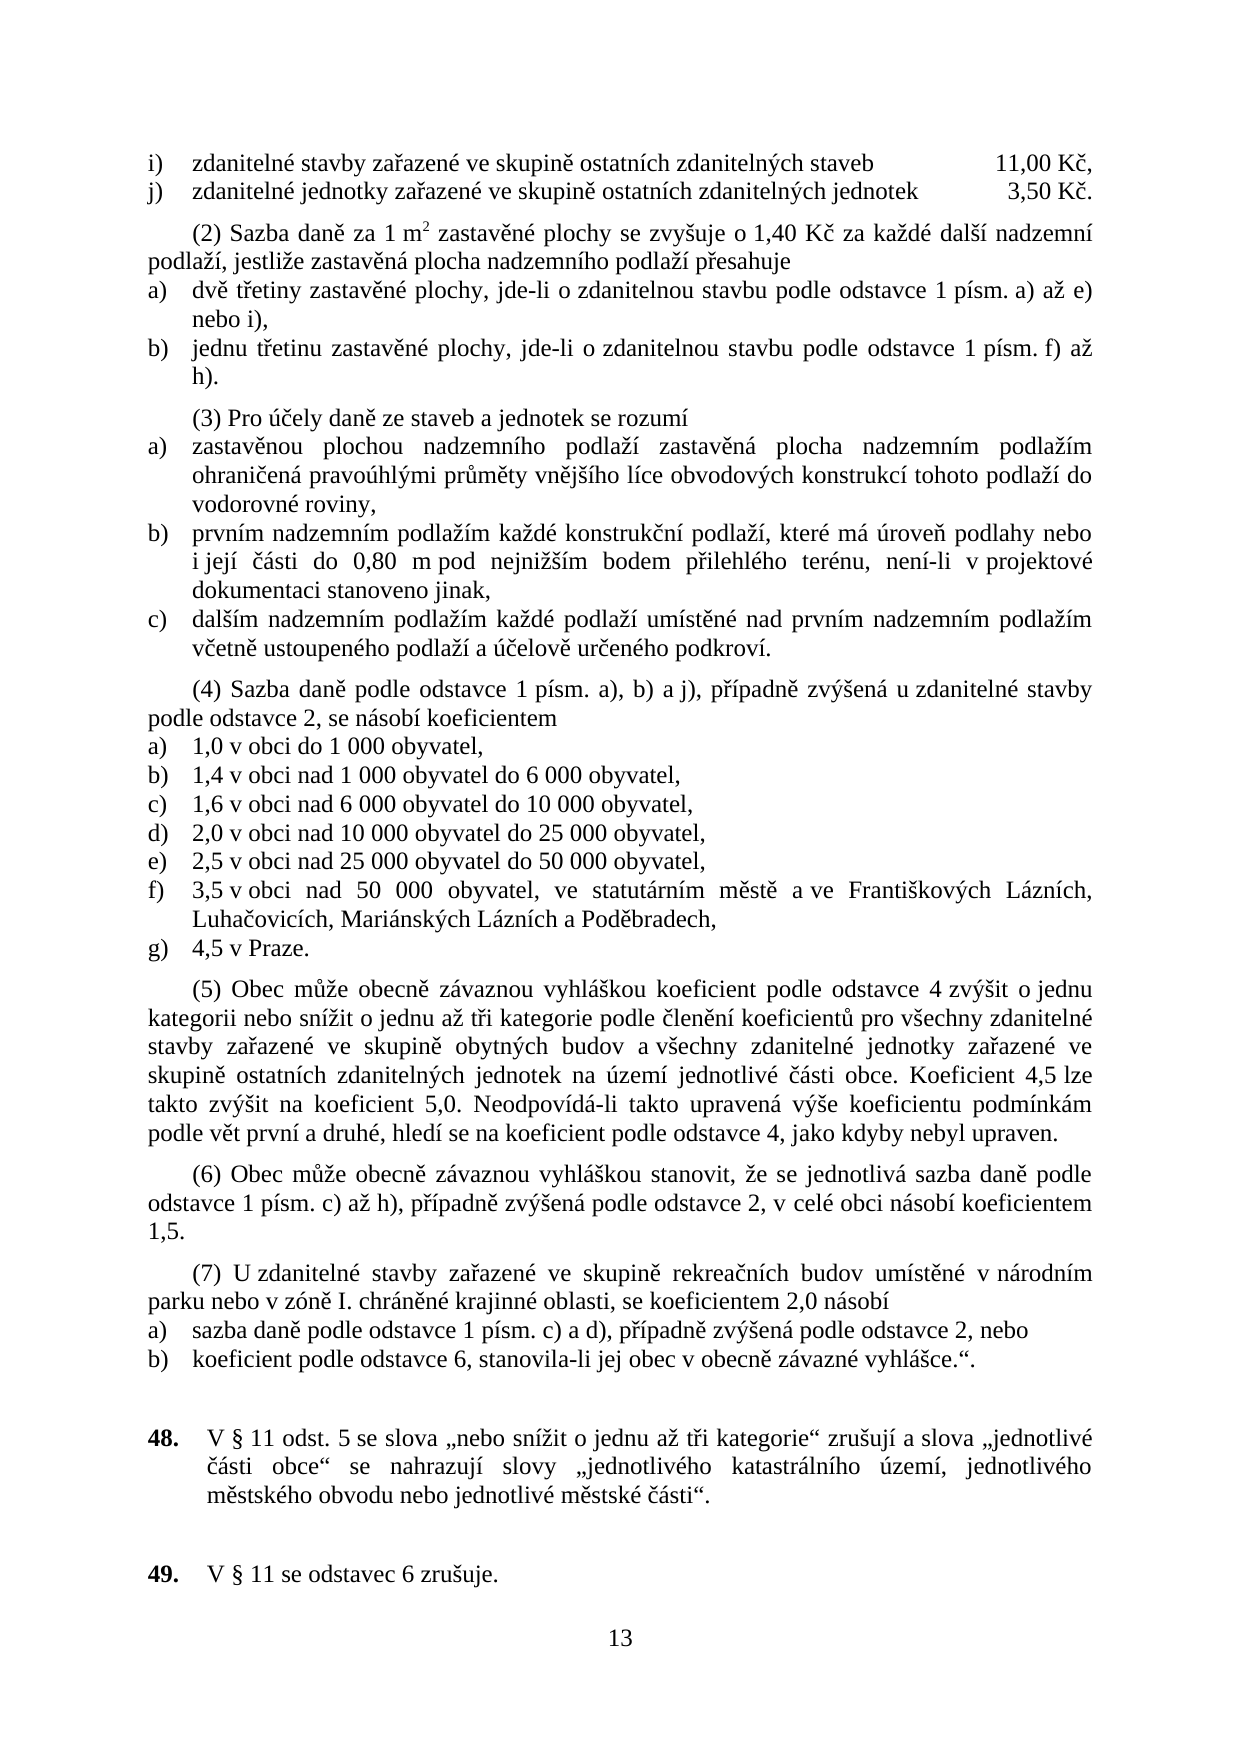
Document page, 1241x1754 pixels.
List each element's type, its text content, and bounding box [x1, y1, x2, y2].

text a) 1,0 v obci do 1 000 obyvatel, [148, 731, 1093, 760]
text a) zastavěnou plochou nadzemního podlaží zastavěná plocha nadzemním podlažím ohraničená pravoúhlými průměty vnějšího líce obvodových konstrukcí tohoto podlaží do vodorovné roviny, [148, 431, 1093, 518]
list V § 11 odst. 5 se slova „nebo snížit o jednu až tři kategorie“ zrušují a slova „jednotlivé části obce“ se nahrazují slovy „jednotlivého katastrálního území, jednotlivého městského obvodu nebo jednotlivé městské části“. [148, 1423, 1093, 1509]
text (4) Sazba daně podle odstavce 1 písm. a), b) a j), případně zvýšená u zdanitelné stavby podle odstavce 2, se násobí koeficientem [148, 674, 1093, 731]
text c) dalším nadzemním podlažím každé podlaží umístěné nad prvním nadzemním podlažím včetně ustoupeného podlaží a účelově určeného podkroví. [148, 604, 1093, 661]
text b) jednu třetinu zastavěné plochy, jde-li o zdanitelnou stavbu podle odstavce 1 písm. f) až h). [148, 333, 1093, 390]
text (5) Obec může obecně závaznou vyhláškou koeficient podle odstavce 4 zvýšit o jednu kategorii nebo snížit o jednu až tři kategorie podle členění koeficientů pro všechny zdanitelné stavby zařazené ve skupině obytných budov a všechny zdanitelné jednotky zařazené ve skupině ostatních zdanitelných jednotek na území jednotlivé části obce. Koeficient 4,5 lze takto zvýšit na koeficient 5,0. Neodpovídá-li takto upravená výše koeficientu podmínkám podle vět první a druhé, hledí se na koeficient podle odstavce 4, jako kdyby nebyl upraven. [148, 974, 1093, 1146]
text (7) U zdanitelné stavby zařazené ve skupině rekreačních budov umístěné v národním parku nebo v zóně I. chráněné krajinné oblasti, se koeficientem 2,0 násobí [148, 1258, 1093, 1315]
text e) 2,5 v obci nad 25 000 obyvatel do 50 000 obyvatel, [148, 846, 1093, 875]
text (2) Sazba daně za 1 m2 zastavěné plochy se zvyšuje o 1,40 Kč za každé další nadzemní podlaží, jestliže zastavěná plocha nadzemního podlaží přesahuje [148, 218, 1093, 275]
text b) 1,4 v obci nad 1 000 obyvatel do 6 000 obyvatel, [148, 760, 1093, 789]
text i) zdanitelné stavby zařazené ve skupině ostatních zdanitelných staveb 11,00 Kč, [148, 148, 1093, 176]
text d) 2,0 v obci nad 10 000 obyvatel do 25 000 obyvatel, [148, 818, 1093, 846]
text b) koeficient podle odstavce 6, stanovila-li jej obec v obecně závazné vyhlášce.“. [148, 1344, 1093, 1373]
list V § 11 se odstavec 6 zrušuje. [148, 1559, 1093, 1588]
text a) dvě třetiny zastavěné plochy, jde-li o zdanitelnou stavbu podle odstavce 1 písm. a) až e) nebo i), [148, 275, 1093, 333]
text (6) Obec může obecně závaznou vyhláškou stanovit, že se jednotlivá sazba daně podle odstavce 1 písm. c) až h), případně zvýšená podle odstavce 2, v celé obci násobí koeficientem 1,5. [148, 1159, 1093, 1245]
text (3) Pro účely daně ze staveb a jednotek se rozumí [148, 403, 1093, 431]
text f) 3,5 v obci nad 50 000 obyvatel, ve statutárním městě a ve Františkových Lázních, Luhačovicích, Mariánských Lázních a Poděbradech, [148, 875, 1093, 933]
text g) 4,5 v Praze. [148, 933, 1093, 961]
text b) prvním nadzemním podlažím každé konstrukční podlaží, které má úroveň podlahy nebo i její části do 0,80 m pod nejnižším bodem přilehlého terénu, není-li v projektové dokumentaci stanoveno jinak, [148, 518, 1093, 604]
text a) sazba daně podle odstavce 1 písm. c) a d), případně zvýšená podle odstavce 2, nebo [148, 1315, 1093, 1344]
text c) 1,6 v obci nad 6 000 obyvatel do 10 000 obyvatel, [148, 789, 1093, 818]
text j) zdanitelné jednotky zařazené ve skupině ostatních zdanitelných jednotek 3,50 Kč. [148, 176, 1093, 205]
